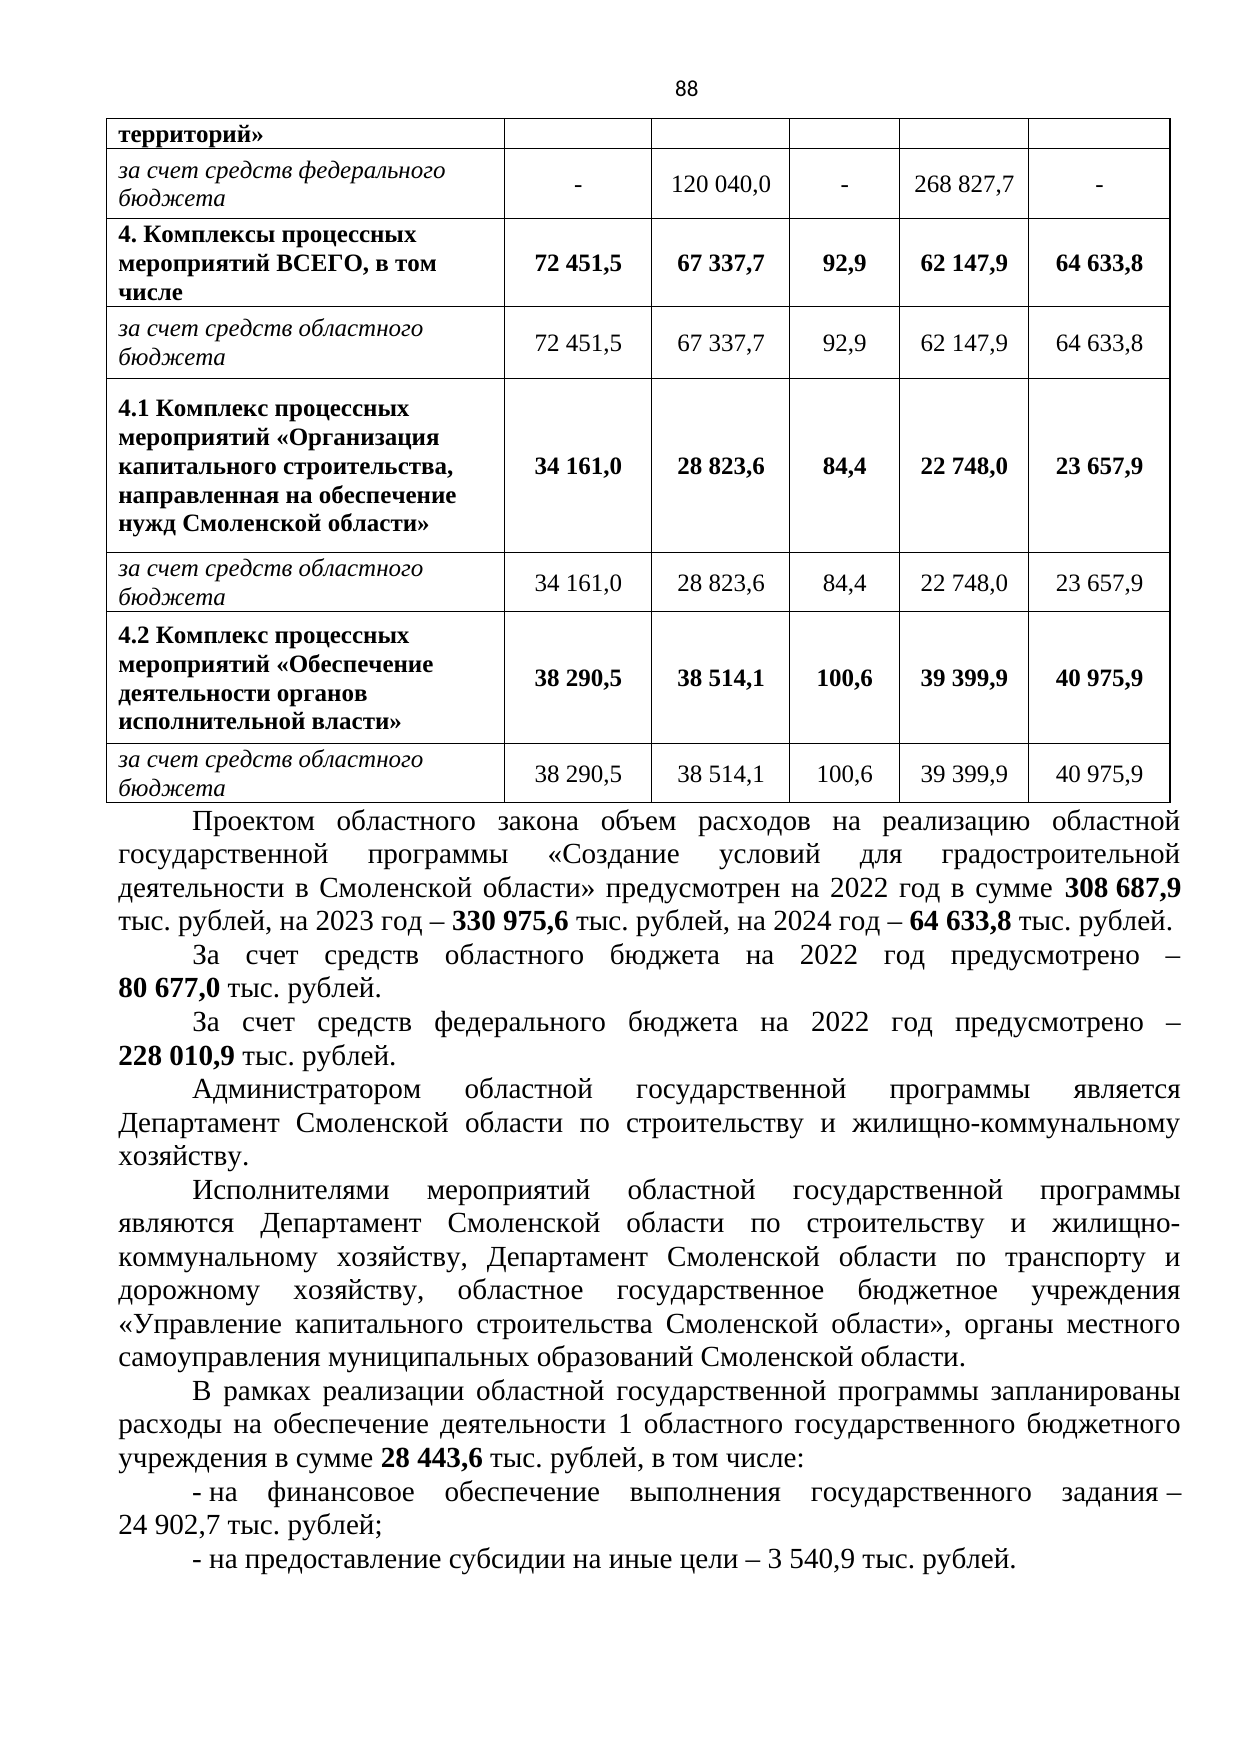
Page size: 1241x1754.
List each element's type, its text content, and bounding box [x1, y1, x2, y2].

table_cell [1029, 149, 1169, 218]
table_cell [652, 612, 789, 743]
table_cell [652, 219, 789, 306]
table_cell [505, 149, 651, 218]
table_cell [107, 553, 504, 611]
text Исполнителями мероприятий областной государственной программы являются Департамент Смоленской области по строительству и жилищно-коммунальному хозяйству, Департамент Смоленской области по транспорту и дорожному хозяйству, областное государственное бюджетное учреждения «Управление капитального строительства Смоленской области», органы местного самоуправления муниципальных образований Смоленской области. [118, 1172, 1181, 1373]
text В рамках реализации областной государственной программы запланированы расходы на обеспечение деятельности 1 областного государственного бюджетного учреждения в сумме 28 443,6 тыс. рублей, в том числе: [118, 1373, 1181, 1474]
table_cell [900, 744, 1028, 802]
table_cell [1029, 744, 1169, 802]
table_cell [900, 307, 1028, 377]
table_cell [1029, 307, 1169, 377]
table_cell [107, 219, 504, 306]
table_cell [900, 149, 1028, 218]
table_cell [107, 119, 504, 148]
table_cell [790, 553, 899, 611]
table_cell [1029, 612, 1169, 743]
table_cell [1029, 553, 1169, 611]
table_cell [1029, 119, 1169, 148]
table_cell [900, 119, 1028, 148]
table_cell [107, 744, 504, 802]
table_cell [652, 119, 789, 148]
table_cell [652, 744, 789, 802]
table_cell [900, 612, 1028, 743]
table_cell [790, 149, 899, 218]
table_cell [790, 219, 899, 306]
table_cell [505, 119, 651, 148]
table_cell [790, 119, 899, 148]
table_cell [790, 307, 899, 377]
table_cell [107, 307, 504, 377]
text - на финансовое обеспечение выполнения государственного задания – 24 902,7 тыс. рублей; [118, 1474, 1181, 1541]
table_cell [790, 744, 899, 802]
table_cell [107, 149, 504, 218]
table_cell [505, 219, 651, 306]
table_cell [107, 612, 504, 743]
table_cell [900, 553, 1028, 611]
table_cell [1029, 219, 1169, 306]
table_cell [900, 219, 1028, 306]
text За счет средств федерального бюджета на 2022 год предусмотрено – 228 010,9 тыс. рублей. [118, 1004, 1181, 1071]
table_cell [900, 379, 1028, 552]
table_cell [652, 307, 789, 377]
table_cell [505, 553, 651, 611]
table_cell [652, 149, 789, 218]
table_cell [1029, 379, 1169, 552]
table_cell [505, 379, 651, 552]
text - на предоставление субсидии на иные цели – 3 540,9 тыс. рублей. [118, 1541, 1181, 1574]
text За счет средств областного бюджета на 2022 год предусмотрено – 80 677,0 тыс. рублей. [118, 937, 1181, 1004]
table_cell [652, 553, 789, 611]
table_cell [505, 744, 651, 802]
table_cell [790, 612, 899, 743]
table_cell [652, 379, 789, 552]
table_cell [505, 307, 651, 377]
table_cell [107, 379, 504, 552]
text Проектом областного закона объем расходов на реализацию областной государственной программы «Создание условий для градостроительной деятельности в Смоленской области» предусмотрен на 2022 год в сумме 308 687,9 тыс. рублей, на 2023 год – 330 975,6 тыс. рублей, на 2024 год – 64 633,8 тыс. рублей. [118, 803, 1181, 937]
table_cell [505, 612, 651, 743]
text Администратором областной государственной программы является Департамент Смоленской области по строительству и жилищно-коммунальному хозяйству. [118, 1071, 1181, 1172]
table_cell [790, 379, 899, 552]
